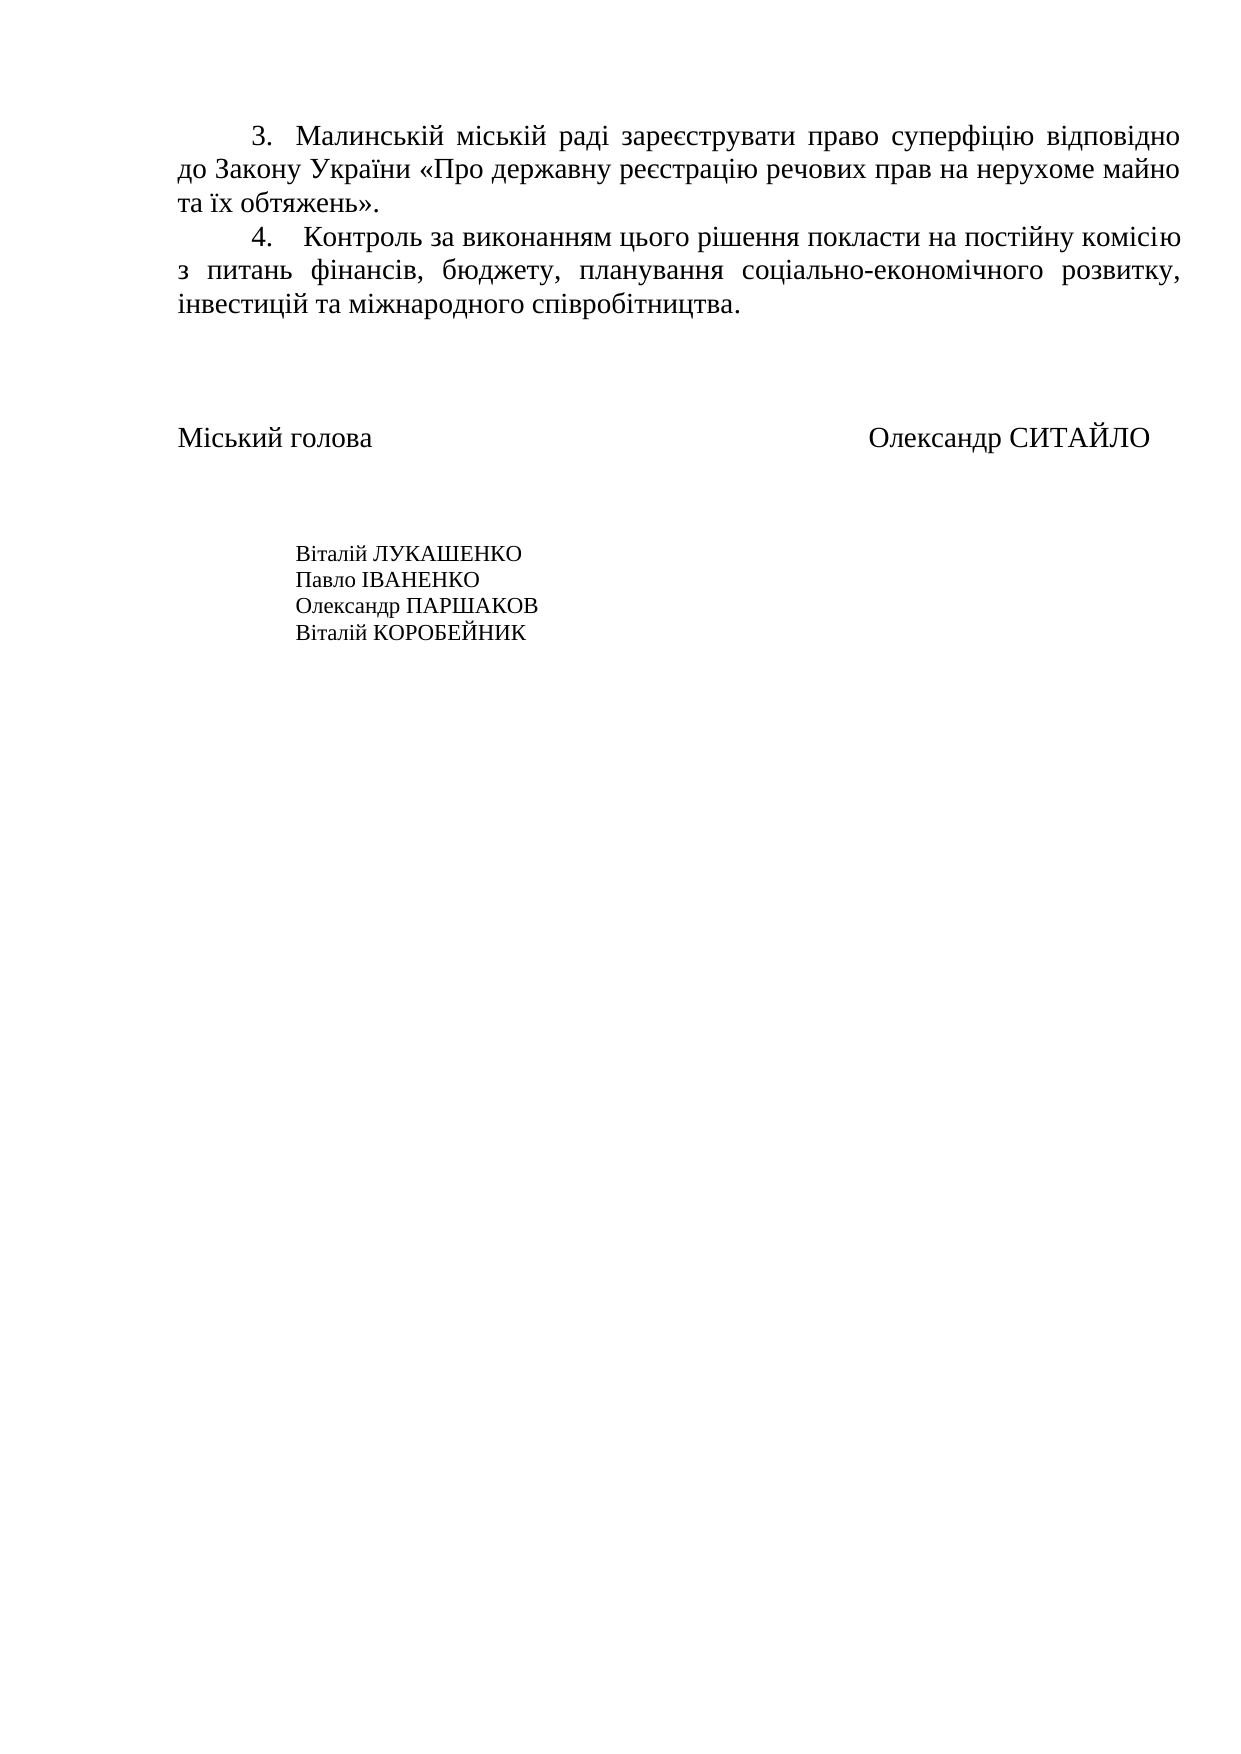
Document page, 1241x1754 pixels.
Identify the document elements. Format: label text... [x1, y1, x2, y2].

text Олександр ПАРШАКОВ [295, 592, 1181, 619]
text Міський голова Олександр СИТАЙЛО [177, 420, 1181, 453]
text Павло ІВАНЕНКО [295, 566, 1181, 592]
list Малинській міській раді зареєструвати право суперфіцію відповідно до Закону України «Про державну реєстрацію речових прав на нерухоме майно та їх обтяжень». [177, 118, 1181, 219]
text Віталій ЛУКАШЕНКО [295, 540, 1181, 566]
list Контроль за виконанням цього рішення покласти на постійну комісію з питань фінансів, бюджету, планування соціально-економічного розвитку, інвестицій та міжнародного співробітництва. [177, 219, 1181, 319]
text Віталій КОРОБЕЙНИК [295, 619, 1181, 645]
